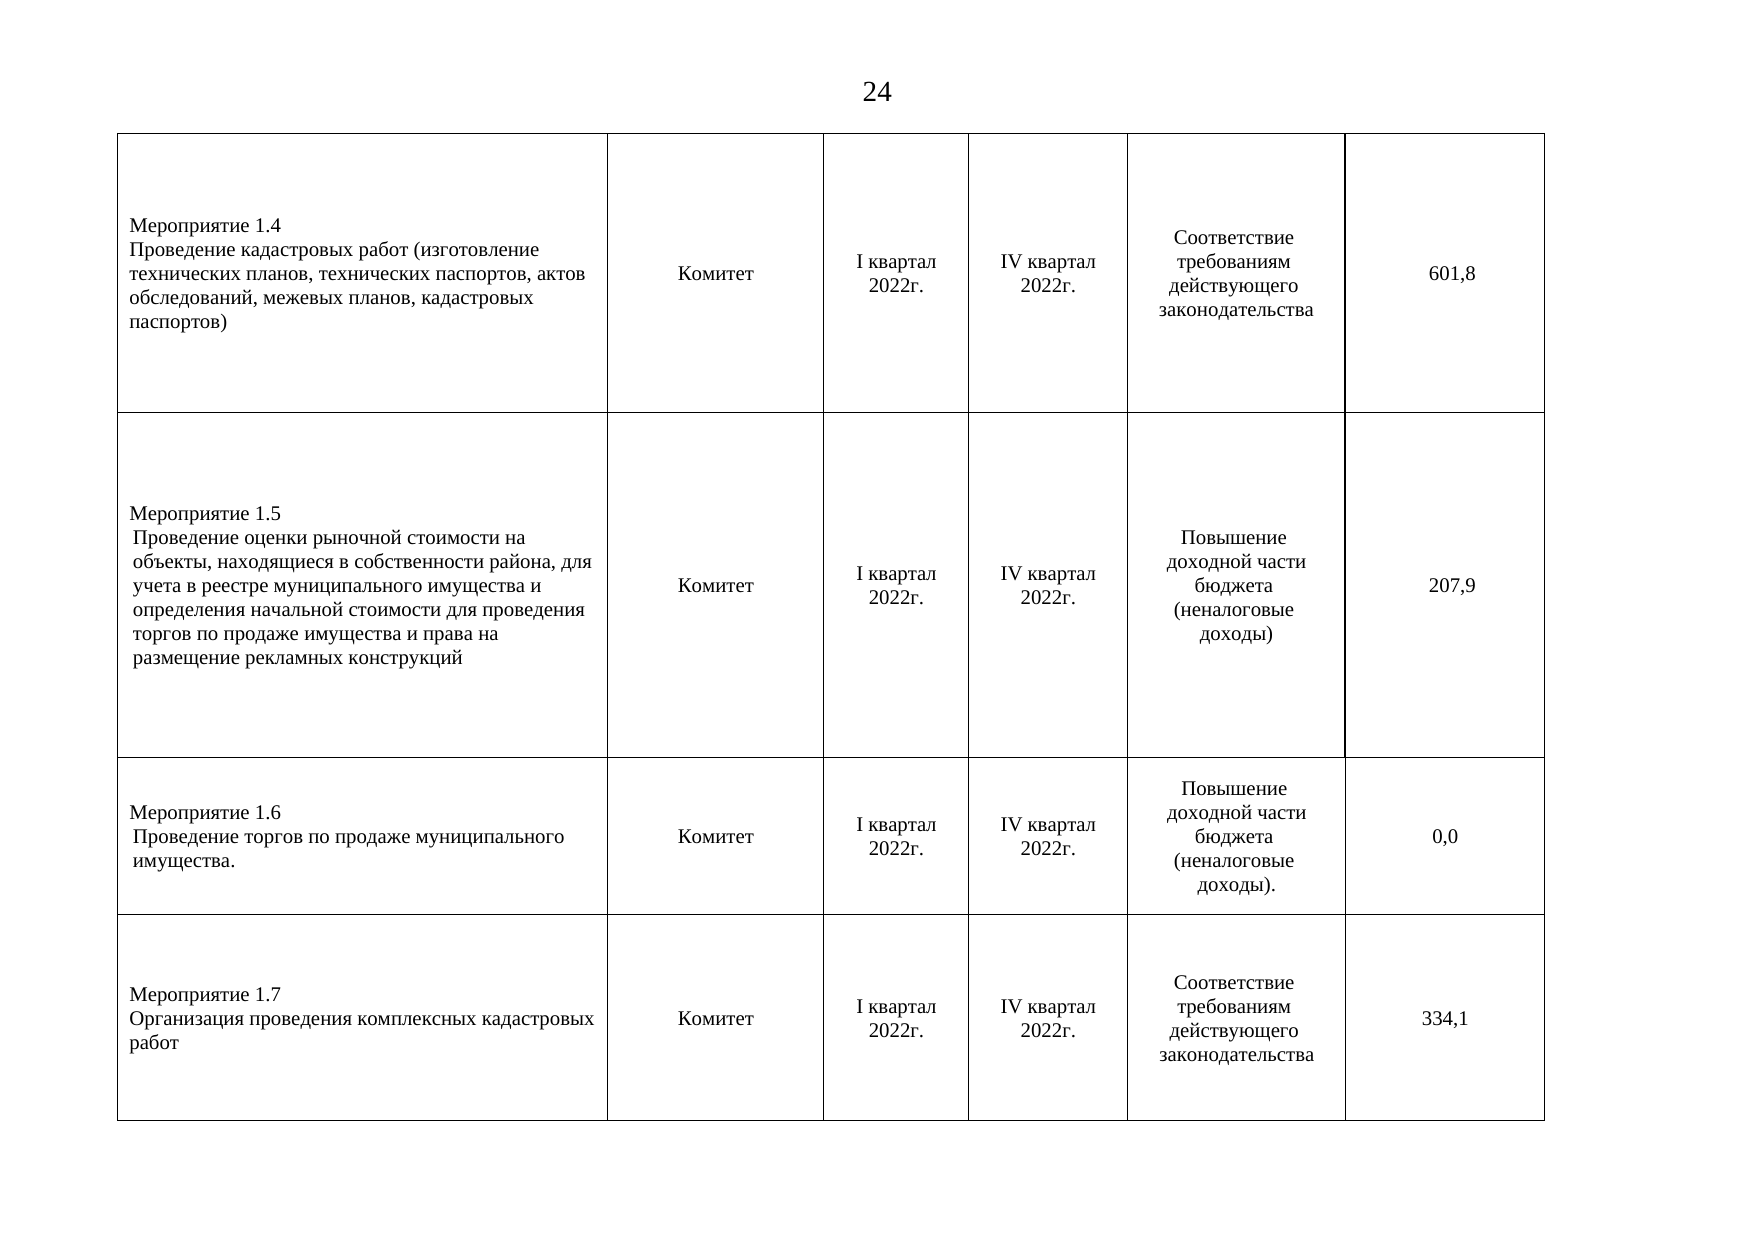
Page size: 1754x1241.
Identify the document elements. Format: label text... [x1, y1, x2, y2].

table_cell I квартал 2022г. [824, 758, 968, 914]
table_cell I квартал 2022г. [824, 915, 968, 1120]
table_cell Мероприятие 1.4 Проведение кадастровых работ (изготовление технических планов, технических паспортов, актов обследований, межевых планов, кадастровых паспортов) [118, 134, 607, 412]
table_cell Повышение доходной части бюджета (неналоговые доходы). [1128, 758, 1345, 914]
table_cell Повышение доходной части бюджета (неналоговые доходы) [1128, 413, 1344, 757]
table_cell 0,0 [1346, 758, 1544, 914]
table_cell 601,8 [1346, 134, 1544, 412]
table_cell 334,1 [1346, 915, 1544, 1120]
table_cell Комитет [608, 915, 823, 1120]
table_cell Мероприятие 1.5 Проведение оценки рыночной стоимости на объекты, находящиеся в собственности района, для учета в реестре муниципального имущества и определения начальной стоимости для проведения торгов по продаже имущества и права на размещение рекламных конструкций [118, 413, 607, 757]
table_cell 207,9 [1346, 413, 1544, 757]
table_cell IV квартал 2022г. [969, 758, 1127, 914]
table_cell IV квартал 2022г. [969, 134, 1127, 412]
table_cell IV квартал 2022г. [969, 413, 1127, 757]
table_cell Комитет [608, 413, 823, 757]
table_cell IV квартал 2022г. [969, 915, 1127, 1120]
table_cell Комитет [608, 758, 823, 914]
table_cell Комитет [608, 134, 823, 412]
table_cell I квартал 2022г. [824, 134, 968, 412]
table_cell I квартал 2022г. [824, 413, 968, 757]
table_cell Мероприятие 1.7 Организация проведения комплексных кадастровых работ [118, 915, 607, 1120]
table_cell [1128, 134, 1344, 412]
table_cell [1128, 915, 1345, 1120]
table_cell Мероприятие 1.6 Проведение торгов по продаже муниципального имущества. [118, 758, 607, 914]
